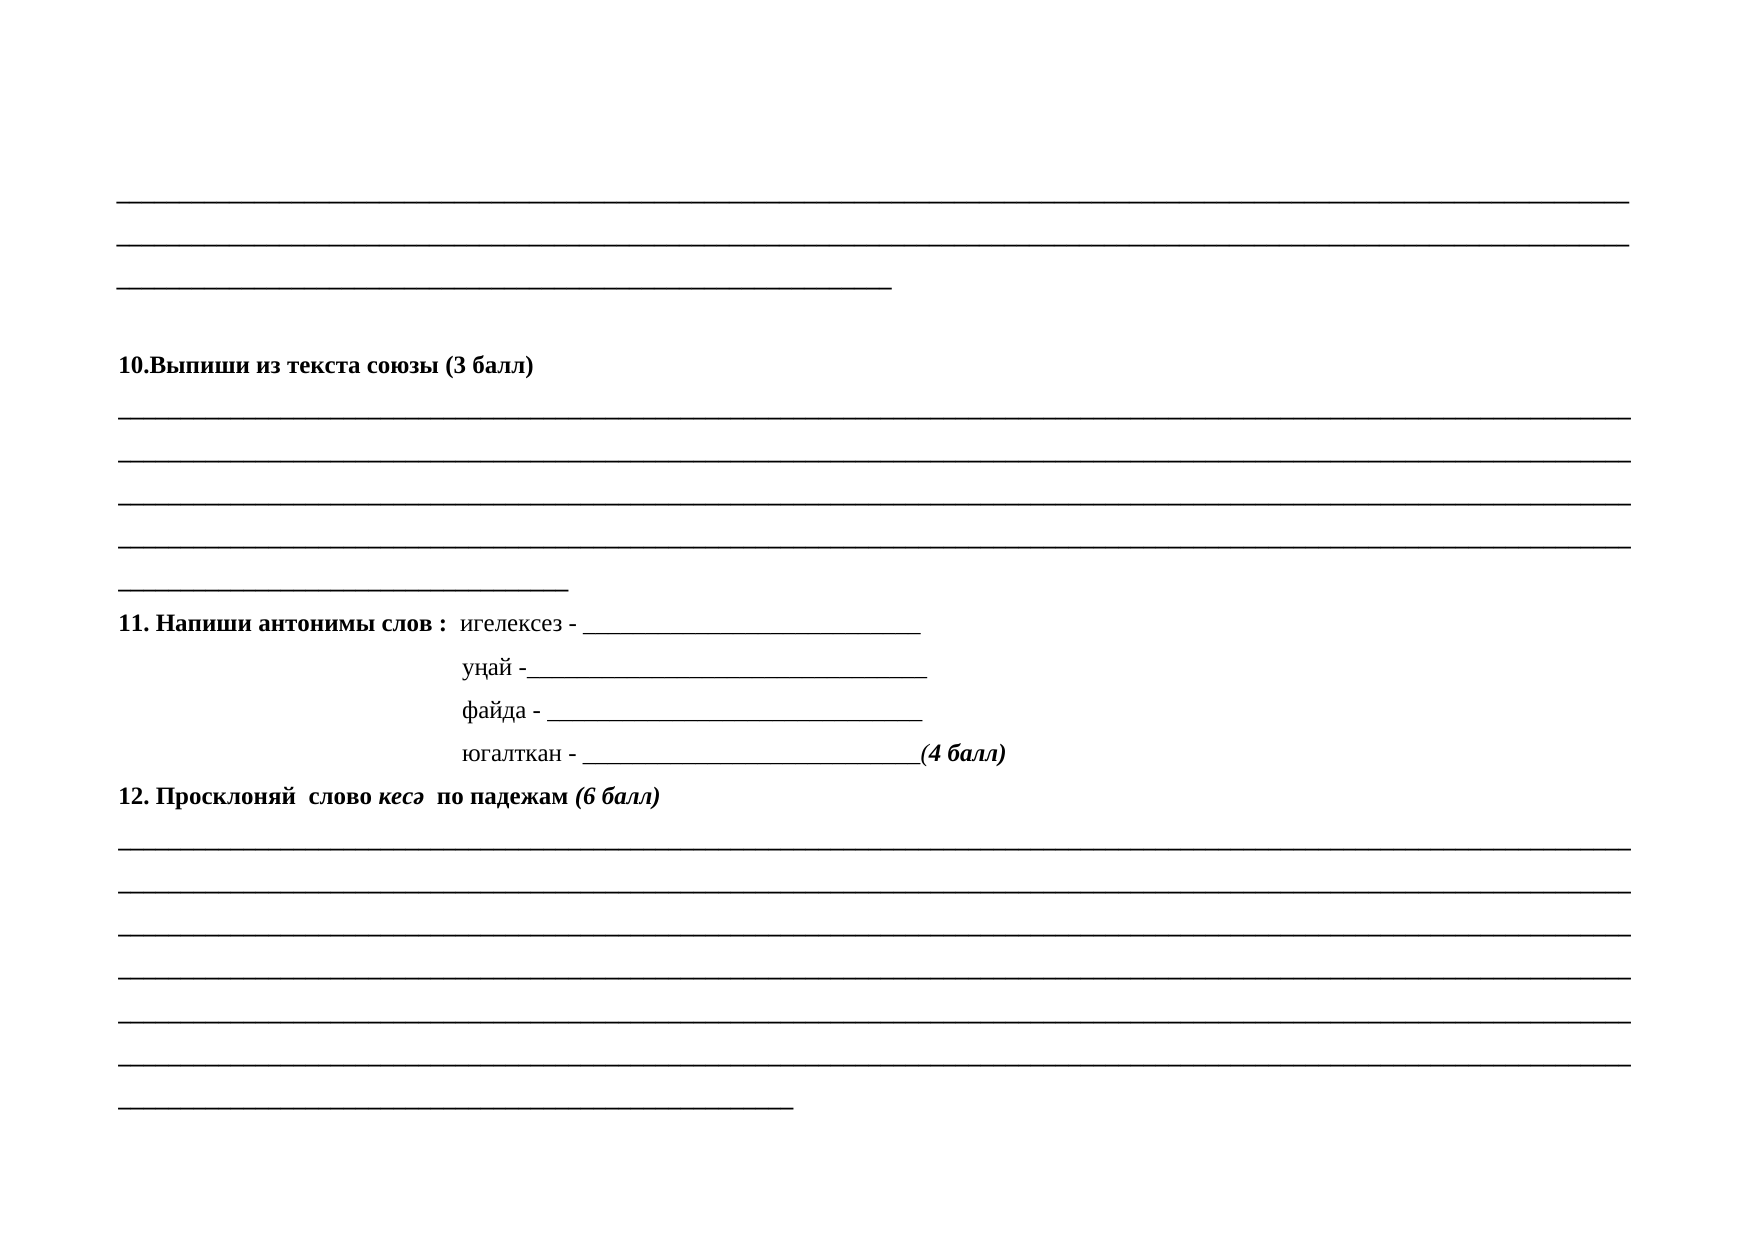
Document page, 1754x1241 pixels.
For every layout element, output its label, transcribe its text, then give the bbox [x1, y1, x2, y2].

text файда - ______________________________ [118, 695, 1636, 723]
text ________________________________________________________________________________________________________________________________________________________________________________________________________________________________________________________________________________________________________________________________________________________________________________________________________________________________________________________________________________________________________________________________________ [118, 393, 1636, 594]
text ____________________________________________________________________________________________________________________________________________________________________________________________________________________________________________________________________________________________________________________________________________________________________________________________________________________________________________________________________________________________________________________________________________________________________________________________________________________________________________________________________________________________________________________________________________________________________________________________________________ [118, 824, 1636, 1112]
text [118, 177, 1636, 292]
text югалткан - ___________________________(4 балл) [118, 738, 1636, 767]
text 11. Напиши антонимы слов : игелексез - ___________________________ [118, 608, 1636, 637]
text 12. Просклоняй слово кесә по падежам (6 балл) [118, 781, 1636, 810]
text 10.Выпиши из текста союзы (3 балл) [118, 350, 1636, 378]
text уңай -________________________________ [118, 652, 1636, 680]
